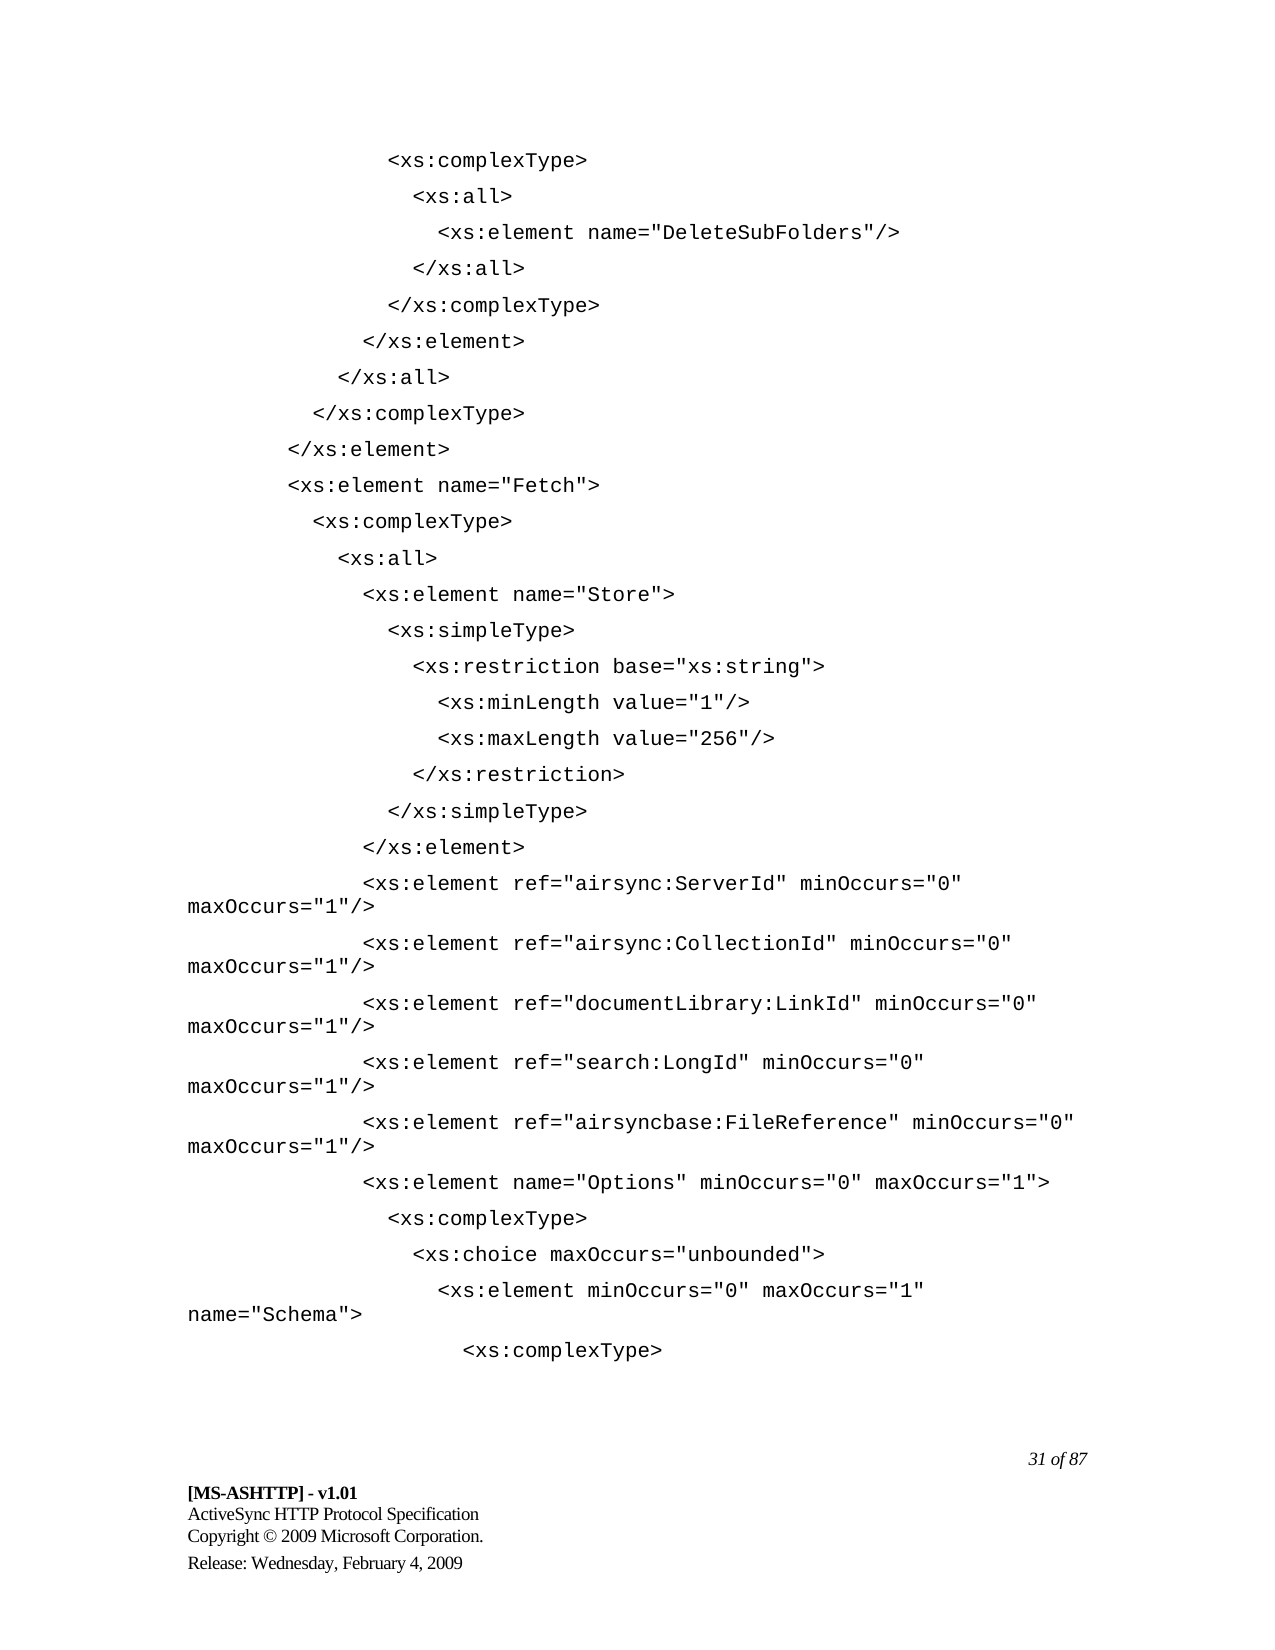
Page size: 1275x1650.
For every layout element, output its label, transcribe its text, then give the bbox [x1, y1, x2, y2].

text <xs:complexType> [187, 1340, 1087, 1364]
text </xs:all> [187, 258, 1087, 282]
text <xs:element ref="airsyncbase:FileReference" minOccurs="0" maxOccurs="1"/> [187, 1112, 1087, 1159]
text <xs:complexType> [187, 150, 1087, 174]
text </xs:restriction> [187, 764, 1087, 788]
text <xs:maxLength value="256"/> [187, 728, 1087, 752]
text <xs:all> [187, 186, 1087, 210]
text </xs:complexType> [187, 294, 1087, 318]
text <xs:simpleType> [187, 620, 1087, 643]
text <xs:element name="Options" minOccurs="0" maxOccurs="1"> [187, 1172, 1087, 1196]
text <xs:minLength value="1"/> [187, 692, 1087, 716]
text </xs:element> [187, 439, 1087, 463]
text <xs:all> [187, 548, 1087, 571]
text </xs:complexType> [187, 403, 1087, 427]
text <xs:element name="Store"> [187, 584, 1087, 607]
text <xs:element minOccurs="0" maxOccurs="1" name="Schema"> [187, 1280, 1087, 1328]
text <xs:element ref="documentLibrary:LinkId" minOccurs="0" maxOccurs="1"/> [187, 992, 1087, 1040]
text <xs:element ref="airsync:ServerId" minOccurs="0" maxOccurs="1"/> [187, 873, 1087, 920]
text </xs:element> [187, 837, 1087, 860]
text </xs:all> [187, 367, 1087, 391]
text <xs:element name="Fetch"> [187, 475, 1087, 499]
text <xs:complexType> [187, 1208, 1087, 1232]
text </xs:simpleType> [187, 801, 1087, 824]
text <xs:element name="DeleteSubFolders"/> [187, 222, 1087, 246]
text <xs:complexType> [187, 511, 1087, 535]
text <xs:choice maxOccurs="unbounded"> [187, 1244, 1087, 1268]
text <xs:restriction base="xs:string"> [187, 656, 1087, 680]
text <xs:element ref="airsync:CollectionId" minOccurs="0" maxOccurs="1"/> [187, 933, 1087, 980]
text <xs:element ref="search:LongId" minOccurs="0" maxOccurs="1"/> [187, 1052, 1087, 1099]
text </xs:element> [187, 331, 1087, 354]
